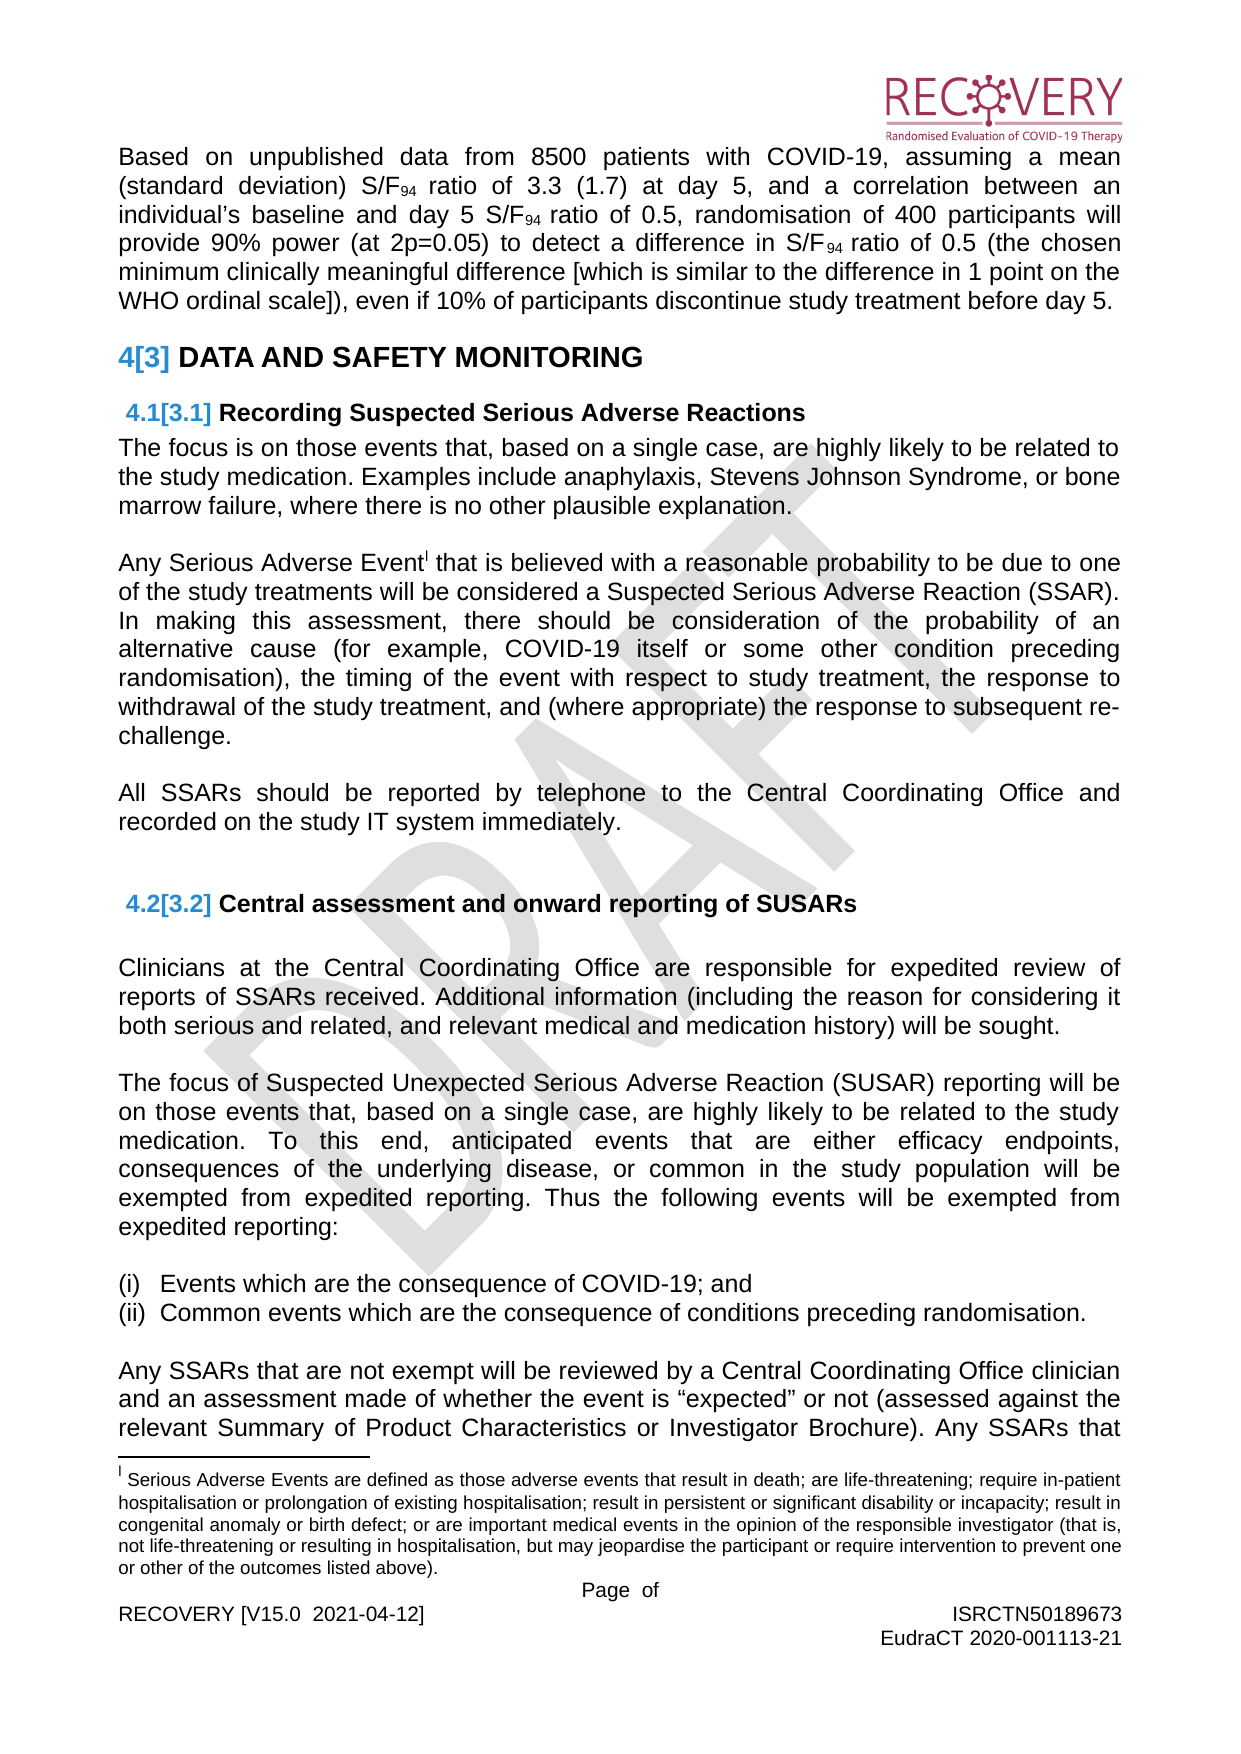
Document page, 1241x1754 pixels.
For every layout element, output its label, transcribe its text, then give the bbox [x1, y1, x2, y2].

subtitle Recording Suspected Serious Adverse Reactions [126, 398, 1122, 427]
text All SSARs should be reported by telephone to the Central Coordinating Office and recorded on the study IT system immediately. [118, 778, 1122, 836]
picture [886, 75, 1123, 143]
text The focus of Suspected Unexpected Serious Adverse Reaction (SUSAR) reporting will be on those events that, based on a single case, are highly likely to be related to the study medication. To this end, anticipated events that are either efficacy endpoints, consequences of the underlying disease, or common in the study population will be exempted from expedited reporting. Thus the following events will be exempted from expedited reporting: [118, 1068, 1122, 1241]
text The focus is on those events that, based on a single case, are highly likely to be related to the study medication. Examples include anaphylaxis, Stevens Johnson Syndrome, or bone marrow failure, where there is no other plausible explanation. [118, 433, 1122, 519]
subtitle DATA and saFETy Monitoring [118, 340, 1122, 373]
list Events which are the consequence of COVID-19; and [118, 1269, 1122, 1298]
text Clinicians at the Central Coordinating Office are responsible for expedited review of reports of SSARs received. Additional information (including the reason for considering it both serious and related, and relevant medical and medication history) will be sought. [118, 953, 1122, 1039]
text Based on unpublished data from 8500 patients with COVID-19, assuming a mean (standard deviation) S/F94 ratio of 3.3 (1.7) at day 5, and a correlation between an individual’s baseline and day 5 S/F94 ratio of 0.5, randomisation of 400 participants will provide 90% power (at 2p=0.05) to detect a difference in S/F94 ratio of 0.5 (the chosen minimum clinically meaningful difference [which is similar to the difference in 1 point on the WHO ordinal scale]), even if 10% of participants discontinue study treatment before day 5. [118, 142, 1122, 315]
list Common events which are the consequence of conditions preceding randomisation. [118, 1298, 1122, 1327]
text Any Serious Adverse Event that is believed with a reasonable probability to be due to one of the study treatments will be considered a Suspected Serious Adverse Reaction (SSAR). In making this assessment, there should be consideration of the probability of an alternative cause (for example, COVID-19 itself or some other condition preceding randomisation), the timing of the event with respect to study treatment, the response to withdrawal of the study treatment, and (where appropriate) the response to subsequent re-challenge. [118, 548, 1122, 749]
subtitle Central assessment and onward reporting of SUSARs [126, 889, 1122, 918]
